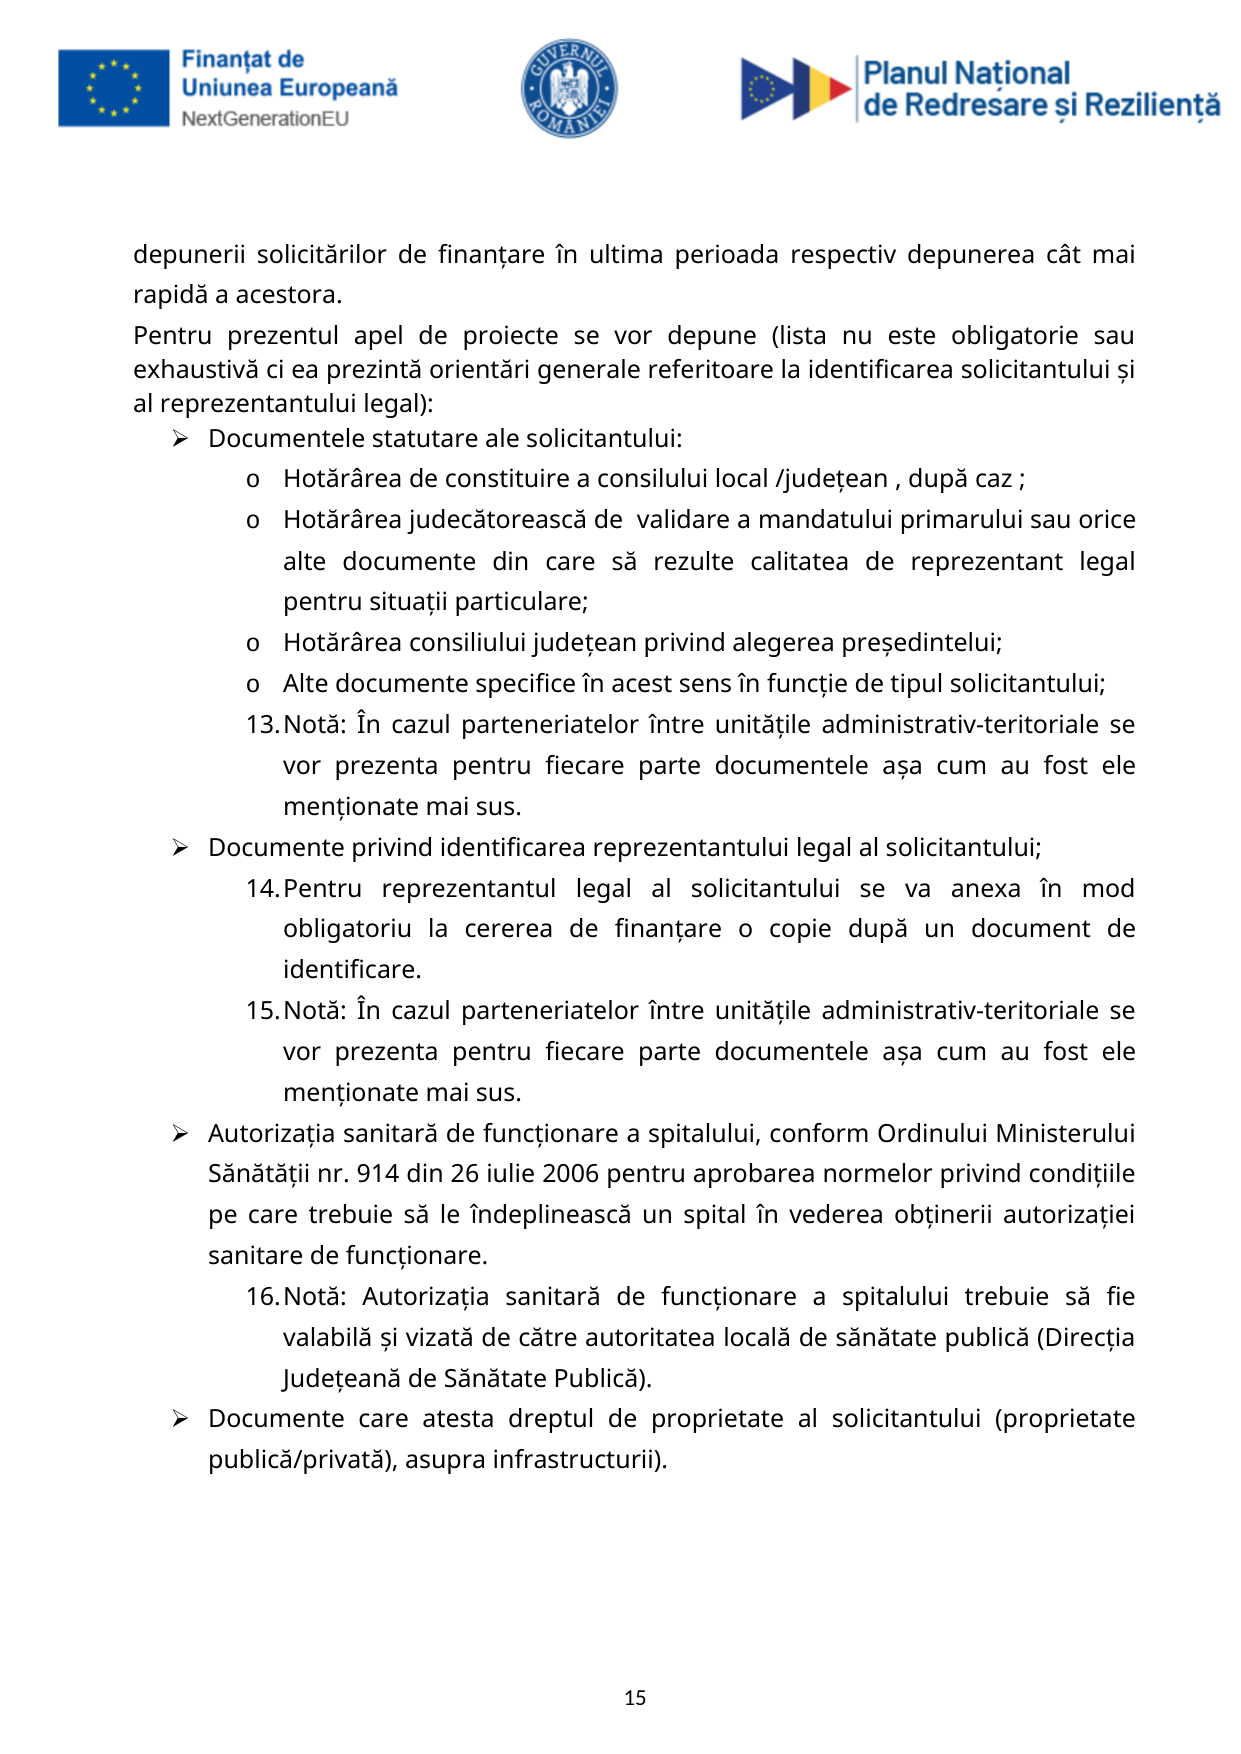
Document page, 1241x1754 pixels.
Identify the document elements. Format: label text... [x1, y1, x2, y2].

list Autorizația sanitară de funcționare a spitalului, conform Ordinului Ministerului Sănătății nr. 914 din 26 iulie 2006 pentru aprobarea normelor privind condițiile pe care trebuie să le îndeplinească un spital în vederea obținerii autorizației sanitare de funcționare. [170, 1115, 1137, 1272]
picture [0, 17, 1228, 162]
list Alte documente specifice în acest sens în funcție de tipul solicitantului; [245, 666, 1137, 700]
list Notă: Autorizația sanitară de funcționare a spitalului trebuie să fie valabilă și vizată de către autoritatea locală de sănătate publică (Direcția Județeană de Sănătate Publică). [245, 1278, 1137, 1394]
list Documentele statutare ale solicitantului: [170, 420, 1137, 454]
list Pentru reprezentantul legal al solicitantului se va anexa în mod obligatoriu la cererea de finanțare o copie după un document de identificare. [245, 870, 1137, 986]
list Hotărârea judecătorească de validare a mandatului primarului sau orice alte documente din care să rezulte calitatea de reprezentant legal pentru situații particulare; [245, 502, 1137, 618]
list Hotărârea consiliului judeţean privind alegerea preşedintelui; [245, 625, 1137, 659]
list Notă: În cazul parteneriatelor între unitățile administrativ-teritoriale se vor prezenta pentru fiecare parte documentele aşa cum au fost ele menţionate mai sus. [245, 993, 1137, 1108]
list Notă: În cazul parteneriatelor între unitățile administrativ-teritoriale se vor prezenta pentru fiecare parte documentele aşa cum au fost ele menţionate mai sus. [245, 707, 1137, 823]
text Pentru prezentul apel de proiecte se vor depune (lista nu este obligatorie sau exhaustivă ci ea prezintă orientări generale referitoare la identificarea solicitantului și al reprezentantului legal): [133, 318, 1137, 420]
list Documente care atesta dreptul de proprietate al solicitantului (proprietate publică/privată), asupra infrastructurii). [170, 1401, 1137, 1476]
list Documente privind identificarea reprezentantului legal al solicitantului; [170, 829, 1137, 863]
list Hotărârea de constituire a consilului local /județean , după caz ; [245, 461, 1137, 495]
